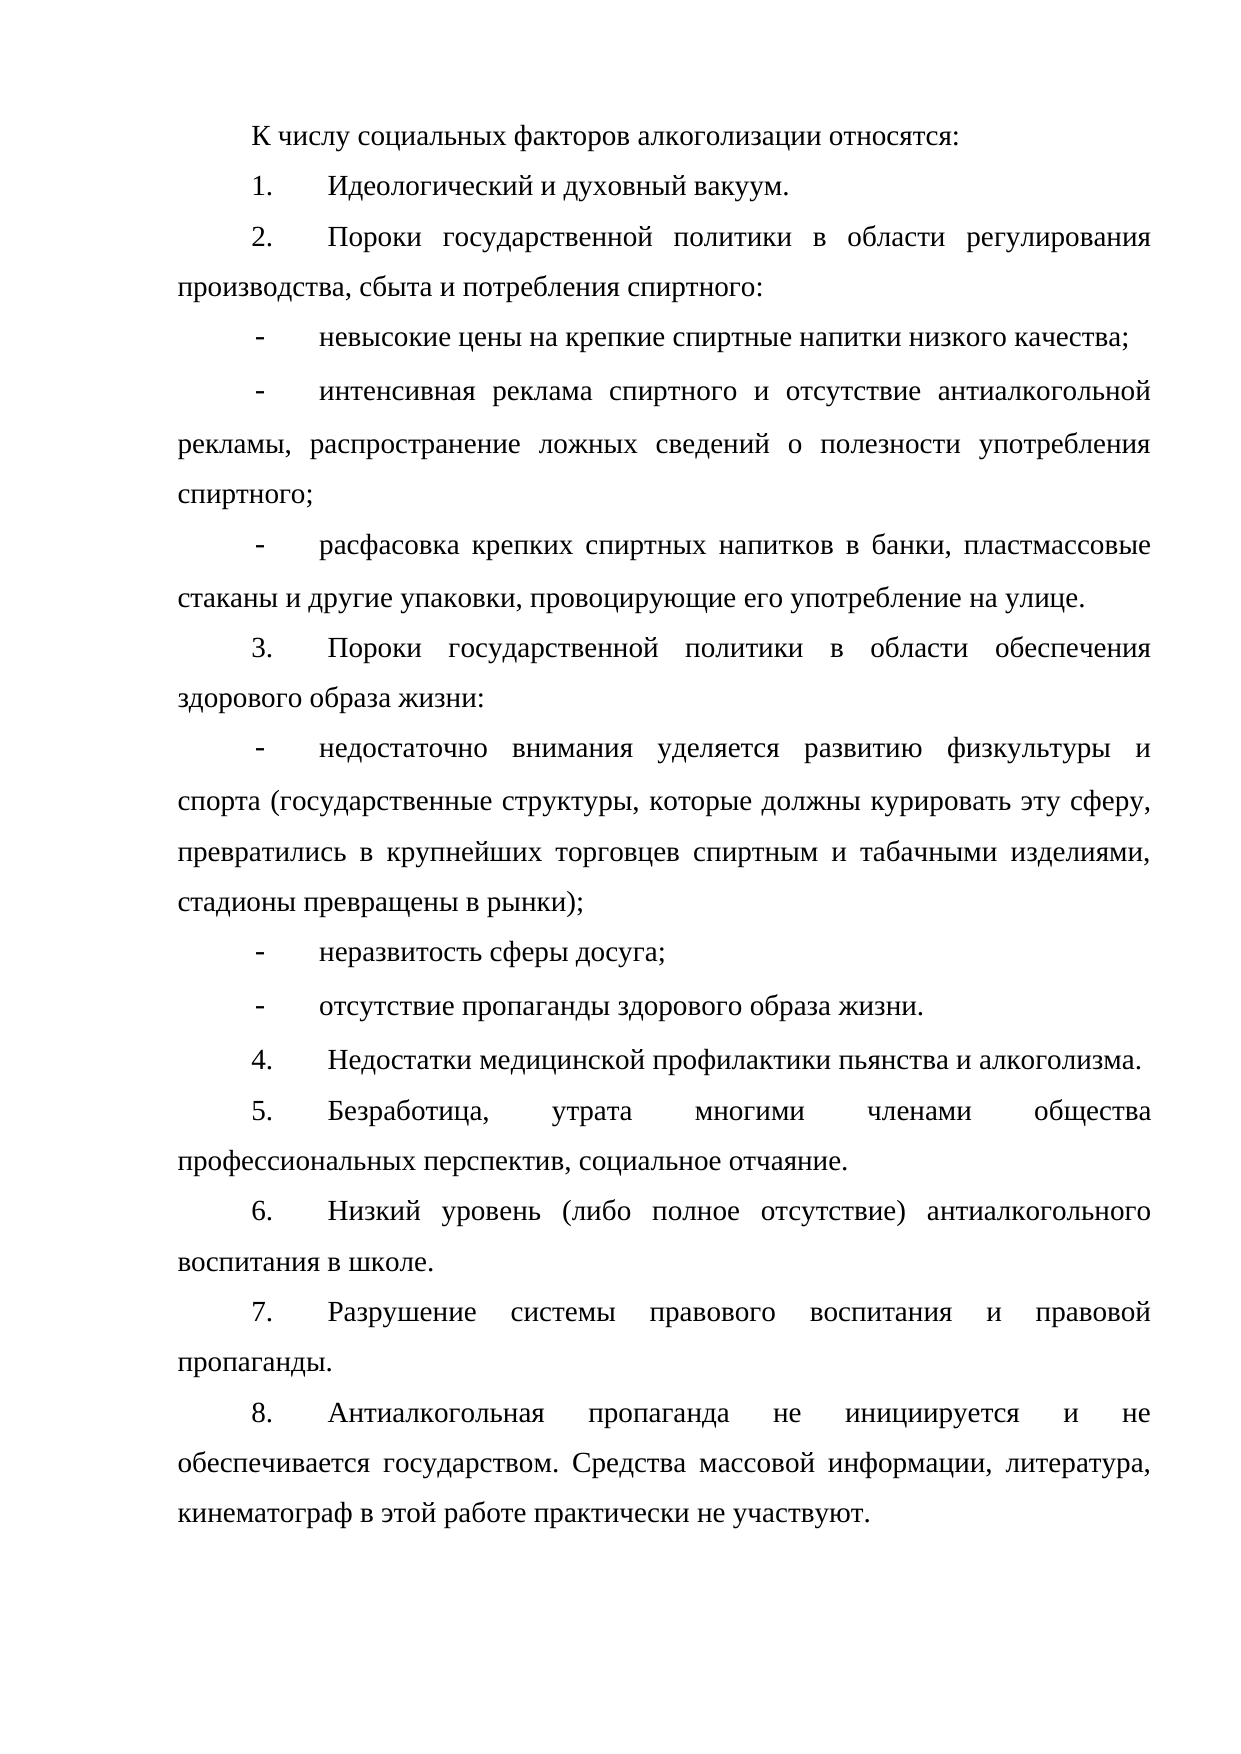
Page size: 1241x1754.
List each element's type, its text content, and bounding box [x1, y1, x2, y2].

list Недостатки медицинской профилактики пьянства и алкоголизма. [177, 1042, 1152, 1076]
text К числу социальных факторов алкоголизации относятся: [177, 118, 1152, 152]
list расфасовка крепких спиртных напитков в банки, пластмассовые стаканы и другие упаковки, провоцирующие его употребление на улице. [177, 527, 1152, 613]
list невысокие цены на крепкие спиртные напитки низкого качества; [177, 319, 1152, 355]
list Разрушение системы правового воспитания и правовой пропаганды. [177, 1294, 1152, 1378]
list Низкий уровень (либо полное отсутствие) антиалкогольного воспитания в школе. [177, 1193, 1152, 1277]
list интенсивная реклама спиртного и отсутствие антиалкогольной рекламы, распространение ложных сведений о полезности употребления спиртного; [177, 373, 1152, 510]
list Пороки государственной политики в области обеспечения здорового образа жизни: [177, 630, 1152, 714]
list недостаточно внимания уделяется развитию физкультуры и спорта (государственные структуры, которые должны курировать эту сферу, превратились в крупнейших торговцев спиртным и табачными изделиями, стадионы превращены в рынки); [177, 731, 1152, 918]
list Антиалкогольная пропаганда не инициируется и не обеспечивается государством. Средства массовой информации, литература, кинематограф в этой работе практически не участвуют. [177, 1395, 1152, 1529]
list Пороки государственной политики в области регулирования производства, сбыта и потребления спиртного: [177, 219, 1152, 303]
list отсутствие пропаганды здорового образа жизни. [177, 988, 1152, 1024]
list неразвитость сферы досуга; [177, 934, 1152, 970]
list Безработица, утрата многими членами общества профессиональных перспектив, социальное отчаяние. [177, 1093, 1152, 1177]
list Идеологический и духовный вакуум. [177, 168, 1152, 202]
